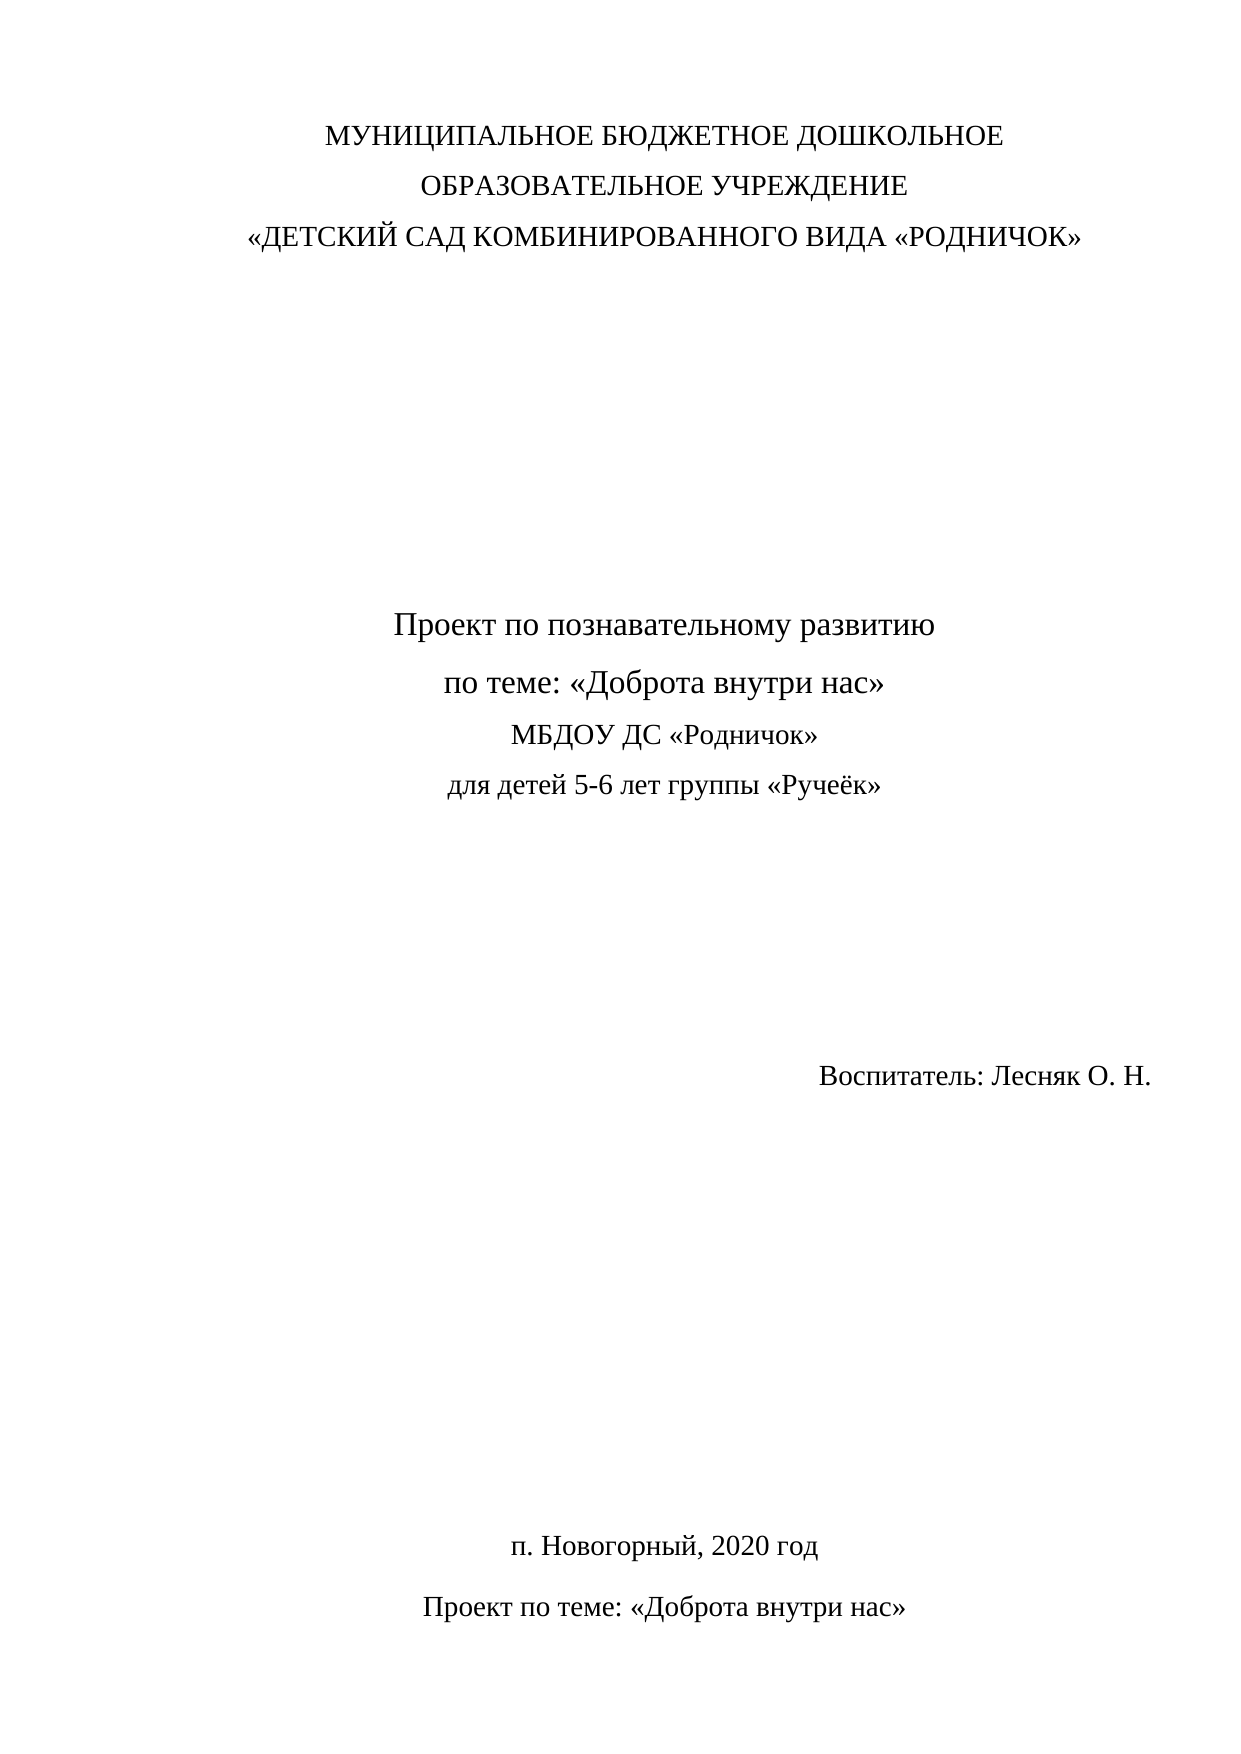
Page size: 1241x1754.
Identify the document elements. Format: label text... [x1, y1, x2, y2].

text ОБРАЗОВАТЕЛЬНОЕ УЧРЕЖДЕНИЕ [177, 168, 1152, 202]
text Воспитатель: Лесняк О. Н. [177, 1058, 1152, 1092]
text Проект по теме: «Доброта внутри нас» [177, 1589, 1152, 1623]
text «ДЕТСКИЙ САД КОМБИНИРОВАННОГО ВИДА «РОДНИЧОК» [177, 219, 1152, 252]
text Проект по познавательному развитию [177, 604, 1152, 643]
text МУНИЦИПАЛЬНОЕ БЮДЖЕТНОЕ ДОШКОЛЬНОЕ [177, 118, 1152, 152]
text п. Новогорный, 2020 год [177, 1528, 1152, 1561]
text для детей 5-6 лет группы «Ручеёк» [177, 767, 1152, 843]
text по теме: «Доброта внутри нас» МБДОУ ДС «Родничок» [177, 662, 1152, 751]
